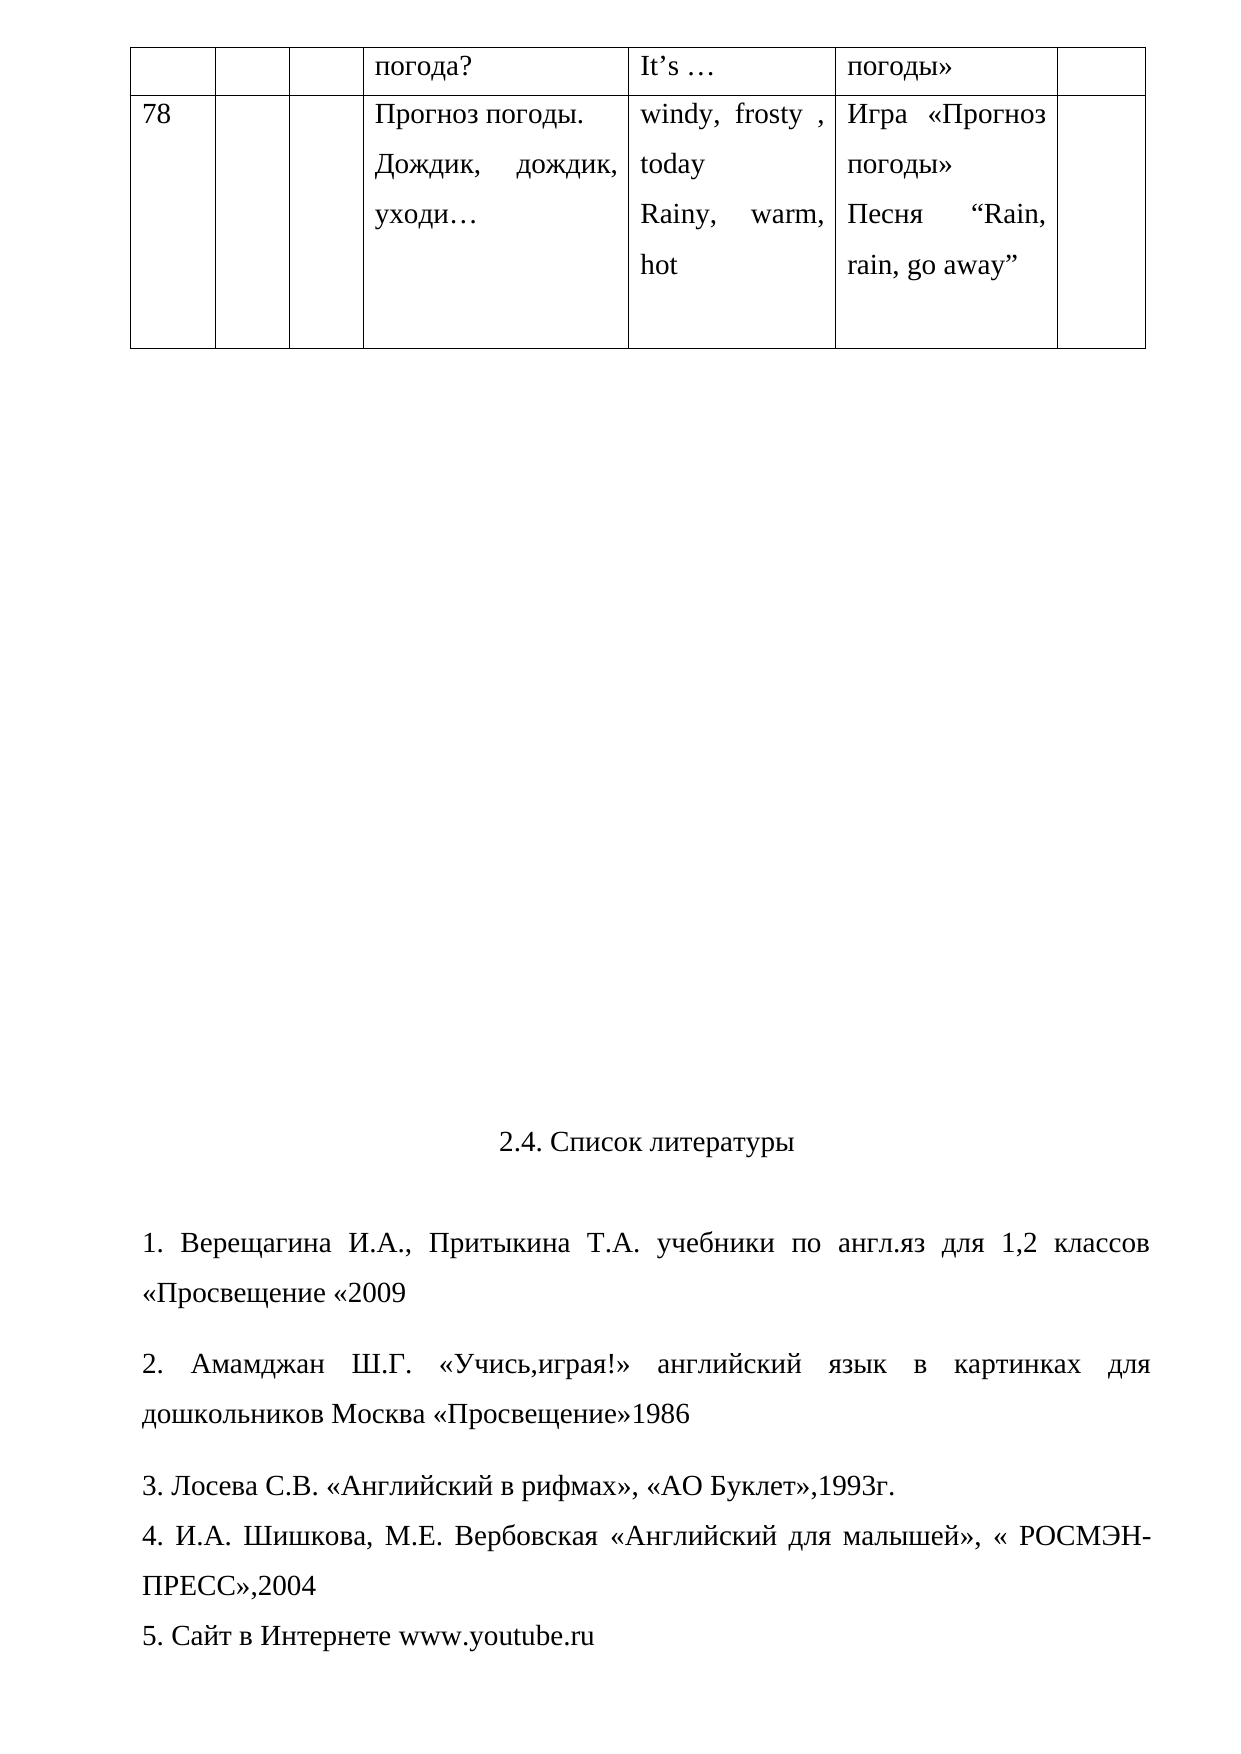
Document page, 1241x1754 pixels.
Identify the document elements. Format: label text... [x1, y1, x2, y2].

text 2.4. Список литературы [142, 1124, 1152, 1158]
text 2. Амамджан Ш.Г. «Учись,играя!» английский язык в картинках для дошкольников Москва «Просвещение»1986 [142, 1346, 1152, 1430]
table_cell windy, frosty , today Rainy, warm, hot [629, 96, 835, 347]
table_cell [290, 48, 363, 95]
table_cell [629, 48, 835, 95]
table_cell [216, 48, 289, 95]
table_cell Прогноз погоды. Дождик, дождик, уходи… [364, 96, 628, 347]
text 4. И.А. Шишкова, М.Е. Вербовская «Английский для малышей», « РОСМЭН-ПРЕСС»,2004 5. Сайт в Интернете www.youtube.ru [142, 1518, 1152, 1652]
text 1. Верещагина И.А., Притыкина Т.А. учебники по англ.яз для 1,2 классов «Просвещение «2009 [142, 1225, 1152, 1308]
table_cell [290, 96, 363, 347]
text 3. Лосева С.В. «Английский в рифмах», «АО Буклет»,1993г. [142, 1468, 1152, 1501]
table_cell [1058, 48, 1145, 95]
table_cell [1058, 96, 1145, 347]
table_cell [364, 48, 628, 95]
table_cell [836, 48, 1057, 95]
table_cell 78 [131, 96, 215, 347]
table_cell 77 [131, 48, 215, 95]
table_cell [216, 96, 289, 347]
table_cell Игра «Прогноз погоды» Песня “Rain, rain, go away” [836, 96, 1057, 347]
